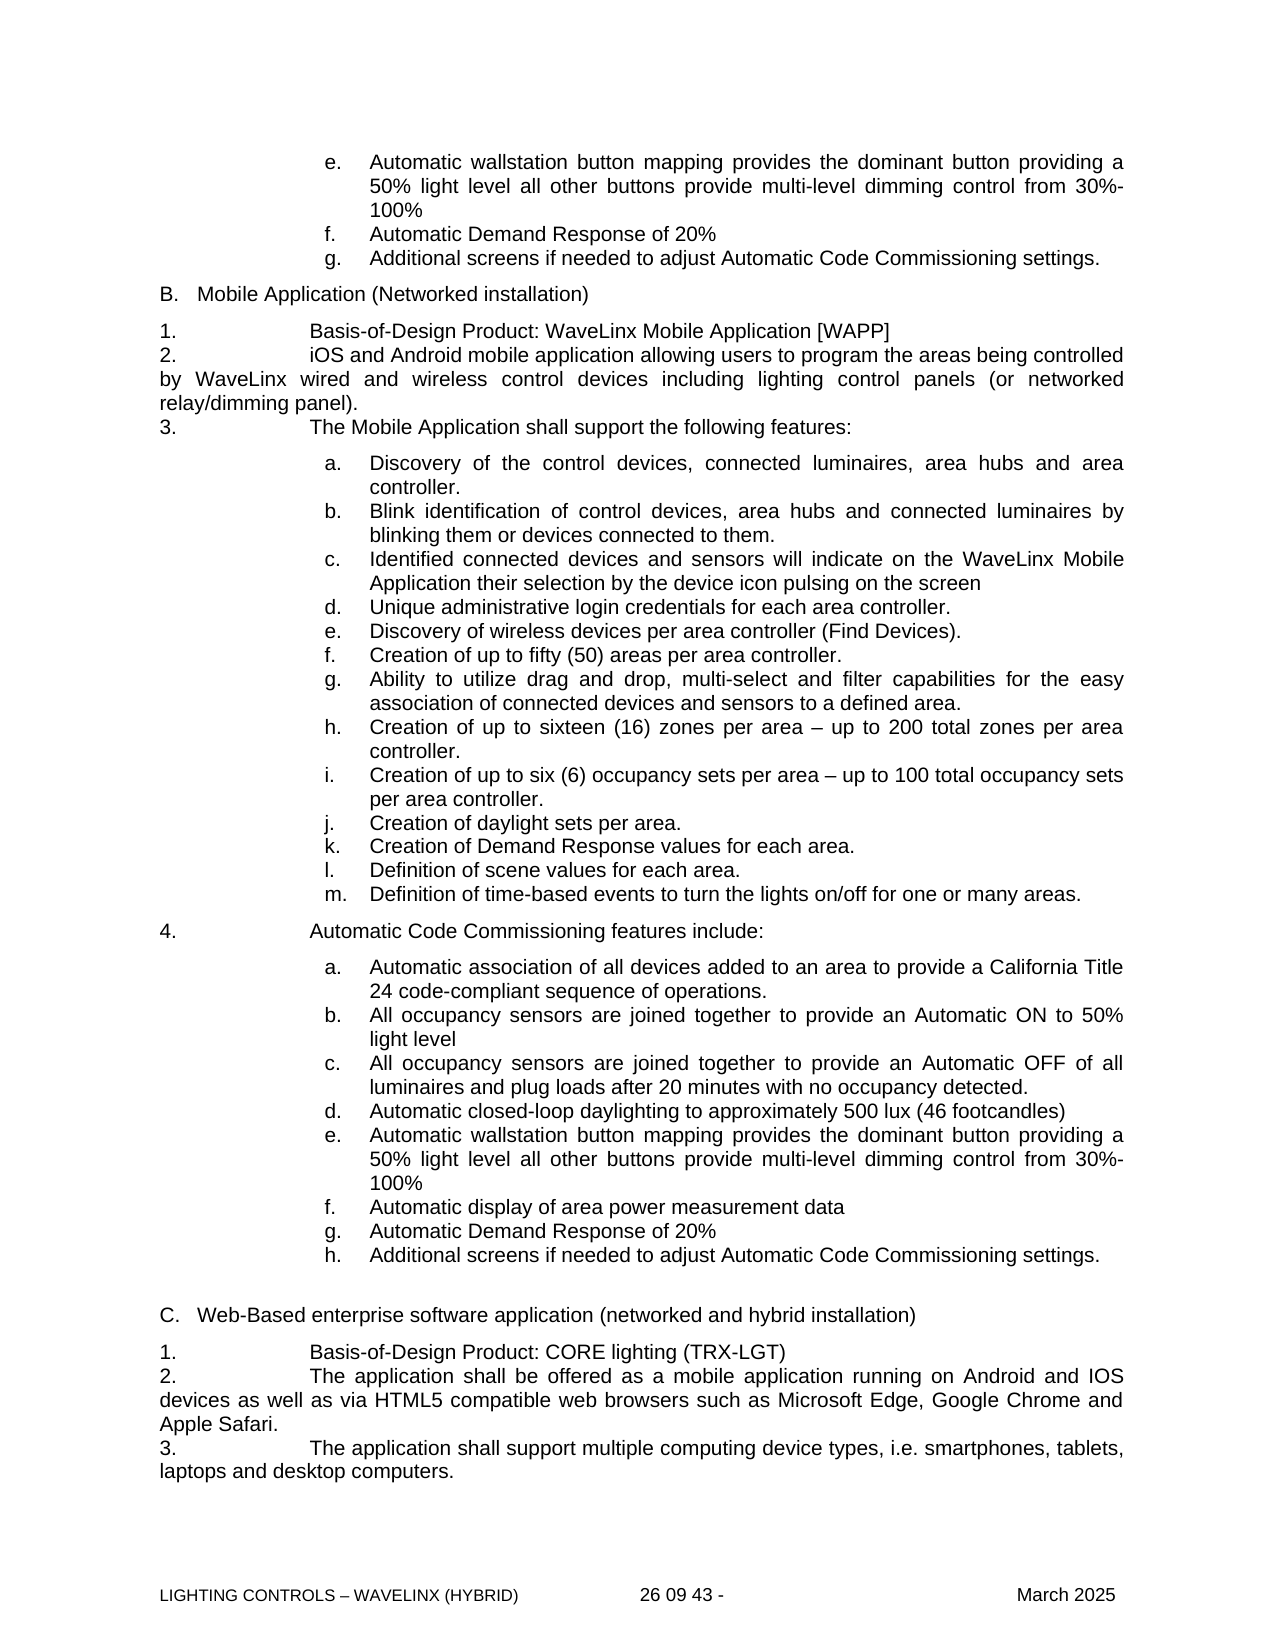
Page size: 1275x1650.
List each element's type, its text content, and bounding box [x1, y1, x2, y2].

text Automatic Demand Response of 20% [324, 1219, 1125, 1243]
text Blink identification of control devices, area hubs and connected luminaires by blinking them or devices connected to them. [324, 499, 1125, 547]
list Basis-of-Design Product: WaveLinx Mobile Application [WAPP] [159, 319, 1125, 343]
text Creation of Demand Response values for each area. [324, 834, 1125, 858]
text Automatic closed-loop daylighting to approximately 500 lux (46 footcandles) [324, 1099, 1125, 1123]
text The application shall support multiple computing device types, i.e. smartphones, tablets, laptops and desktop computers. [159, 1435, 1125, 1483]
text Creation of up to fifty (50) areas per area controller. [324, 643, 1125, 667]
list Automatic association of all devices added to an area to provide a California Title 24 code-compliant sequence of operations. [324, 955, 1125, 1003]
text Automatic Code Commissioning features include: [159, 919, 1125, 943]
text Automatic display of area power measurement data [324, 1195, 1125, 1219]
list Web-Based enterprise software application (networked and hybrid installation) [159, 1303, 1125, 1327]
text Creation of up to six (6) occupancy sets per area – up to 100 total occupancy sets per area controller. [324, 762, 1125, 810]
text All occupancy sensors are joined together to provide an Automatic ON to 50% light level [324, 1003, 1125, 1051]
text Discovery of wireless devices per area controller (Find Devices). [324, 619, 1125, 643]
text Creation of up to sixteen (16) zones per area – up to 200 total zones per area controller. [324, 714, 1125, 762]
text Automatic Demand Response of 20% [324, 222, 1125, 246]
text All occupancy sensors are joined together to provide an Automatic OFF of all luminaires and plug loads after 20 minutes with no occupancy detected. [324, 1051, 1125, 1099]
text Creation of daylight sets per area. [324, 810, 1125, 834]
text The Mobile Application shall support the following features: [159, 414, 1125, 438]
text The application shall be offered as a mobile application running on Android and IOS devices as well as via HTML5 compatible web browsers such as Microsoft Edge, Google Chrome and Apple Safari. [159, 1363, 1125, 1435]
text Identified connected devices and sensors will indicate on the WaveLinx Mobile Application their selection by the device icon pulsing on the screen [324, 547, 1125, 595]
text Ability to utilize drag and drop, multi-select and filter capabilities for the easy association of connected devices and sensors to a defined area. [324, 667, 1125, 714]
list Basis-of-Design Product: CORE lighting (TRX-LGT) [159, 1339, 1125, 1363]
text Additional screens if needed to adjust Automatic Code Commissioning settings. [324, 246, 1125, 270]
text Automatic wallstation button mapping provides the dominant button providing a 50% light level all other buttons provide multi-level dimming control from 30%-100% [324, 1123, 1125, 1195]
list Discovery of the control devices, connected luminaires, area hubs and area controller. [324, 451, 1125, 499]
text Automatic wallstation button mapping provides the dominant button providing a 50% light level all other buttons provide multi-level dimming control from 30%-100% [324, 150, 1125, 222]
text Definition of time-based events to turn the lights on/off for one or many areas. [324, 882, 1125, 906]
text Additional screens if needed to adjust Automatic Code Commissioning settings. [324, 1243, 1125, 1267]
text iOS and Android mobile application allowing users to program the areas being controlled by WaveLinx wired and wireless control devices including lighting control panels (or networked relay/dimming panel). [159, 343, 1125, 414]
list Mobile Application (Networked installation) [159, 282, 1125, 306]
text Unique administrative login credentials for each area controller. [324, 595, 1125, 619]
text Definition of scene values for each area. [324, 858, 1125, 882]
